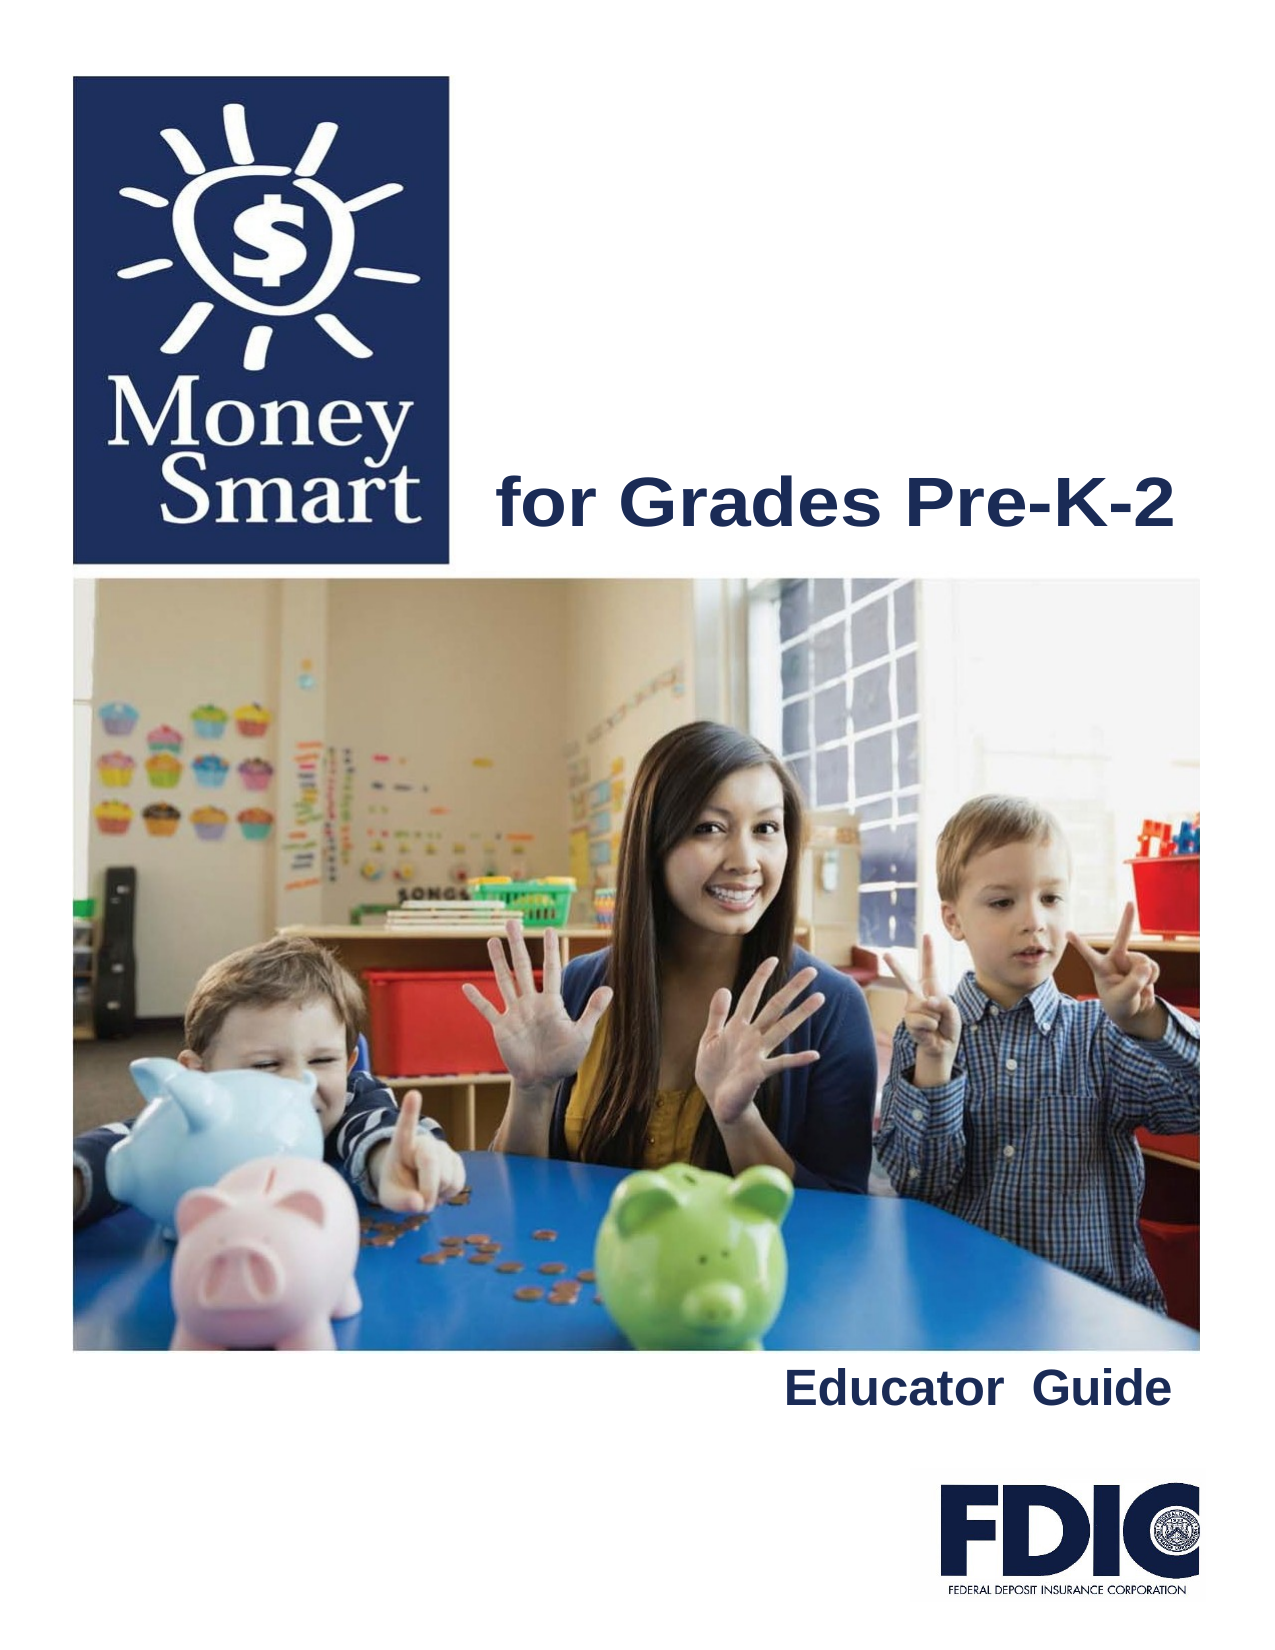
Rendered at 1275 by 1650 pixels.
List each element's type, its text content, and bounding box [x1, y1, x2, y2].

picture [72, 75, 1200, 1354]
text Educator Guide [783, 1358, 1221, 1416]
text for Grades Pre-K-2 [495, 461, 1221, 541]
picture [909, 1468, 1206, 1602]
